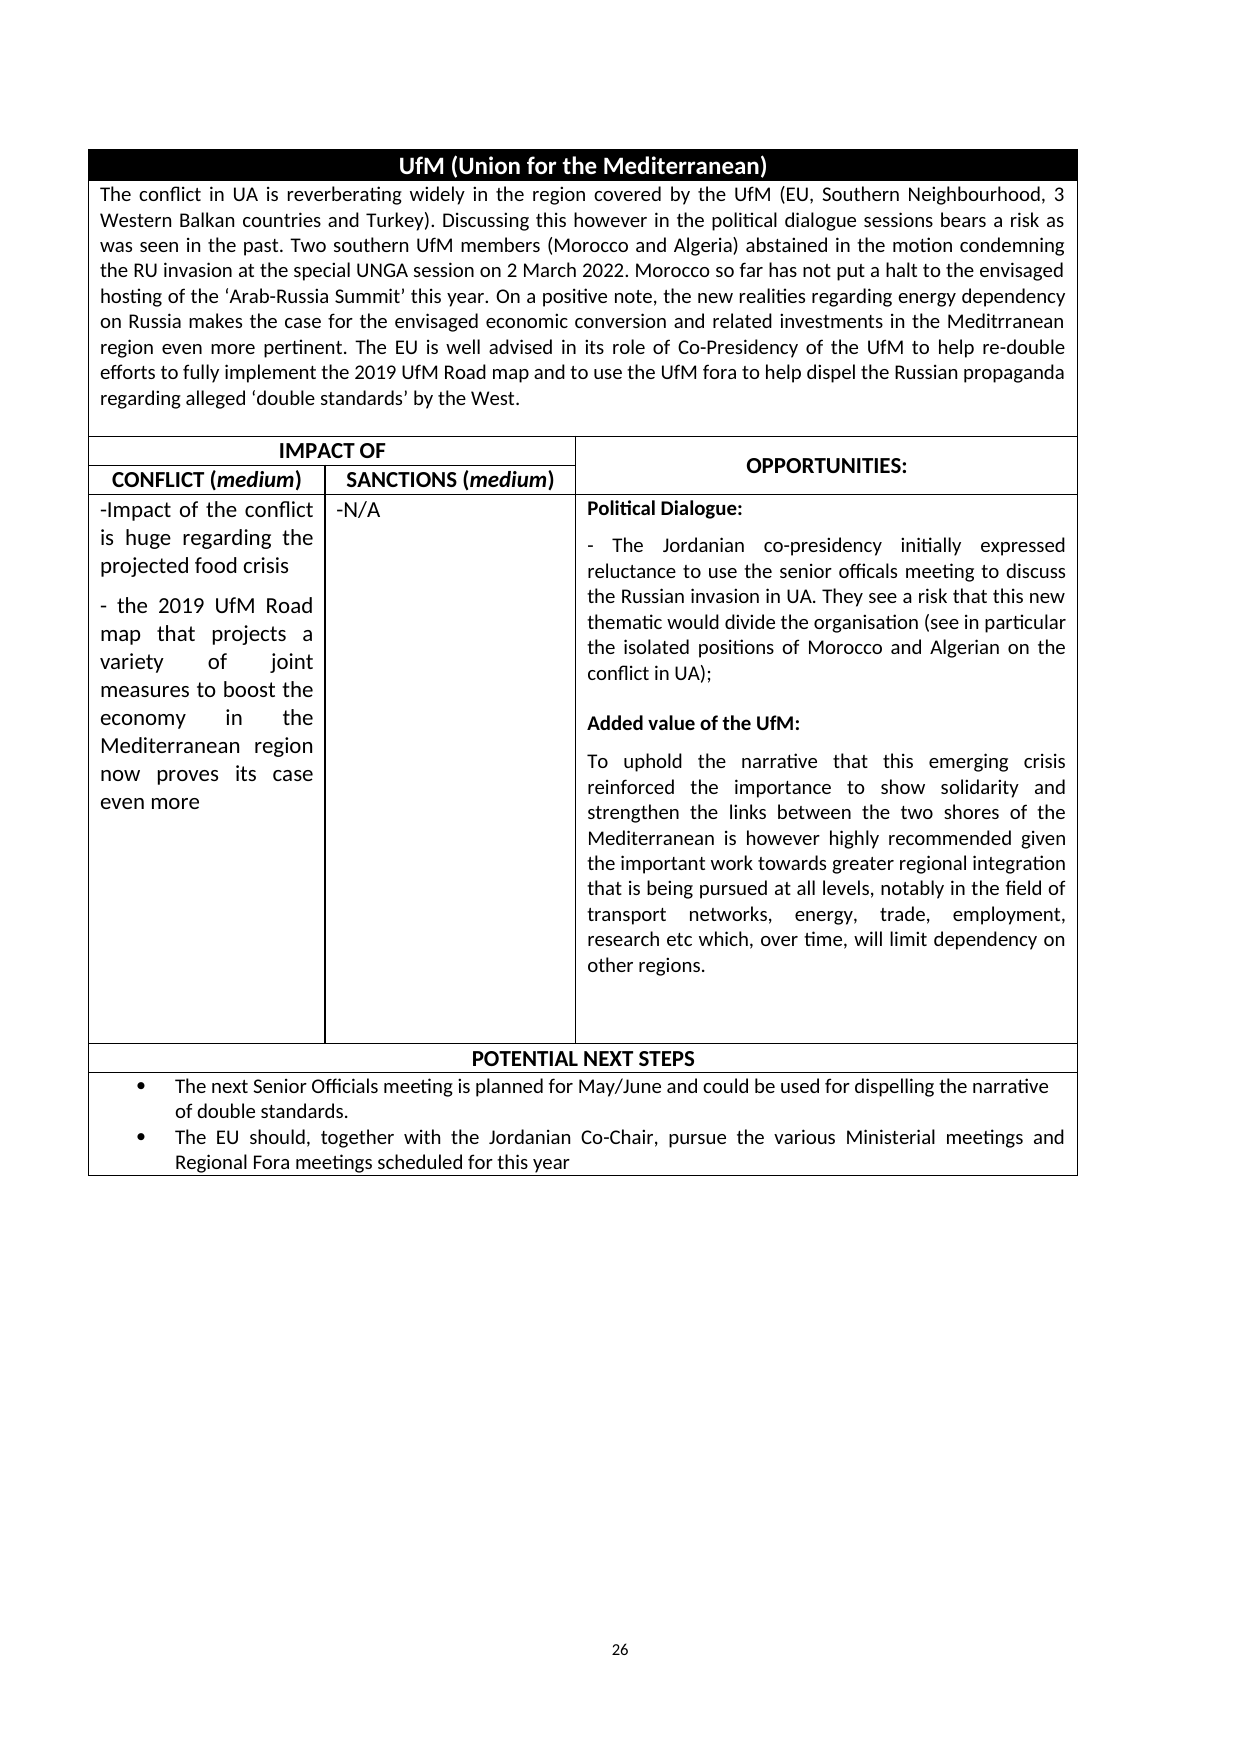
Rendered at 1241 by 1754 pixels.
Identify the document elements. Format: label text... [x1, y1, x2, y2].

table_header UfM (Union for the Mediterranean) [89, 150, 1077, 180]
table_cell -N/A [326, 495, 575, 1043]
table_cell IMPACT OF [89, 437, 575, 464]
table_cell CONFLICT (medium) [89, 466, 324, 494]
table_cell The next Senior Officials meeting is planned for May/June and could be used for dispelling the narrative of double standards. The EU should, together with the Jordanian Co-Chair, pursue the various Ministerial meetings and Regional Fora meetings scheduled for this year [89, 1073, 1077, 1175]
table_cell SANCTIONS (medium) [326, 466, 575, 494]
table_cell Political Dialogue: - The Jordanian co-presidency initially expressed reluctance to use the senior officals meeting to discuss the Russian invasion in UA. They see a risk that this new thematic would divide the organisation (see in particular the isolated positions of Morocco and Algerian on the conflict in UA); Added value of the UfM: To uphold the narrative that this emerging crisis reinforced the importance to show solidarity and strengthen the links between the two shores of the Mediterranean is however highly recommended given the important work towards greater regional integration that is being pursued at all levels, notably in the field of transport networks, energy, trade, employment, research etc which, over time, will limit dependency on other regions. [576, 495, 1077, 1043]
table_cell -Impact of the conflict is huge regarding the projected food crisis - the 2019 UfM Road map that projects a variety of joint measures to boost the economy in the Mediterranean region now proves its case even more [89, 495, 324, 1043]
table_cell The conflict in UA is reverberating widely in the region covered by the UfM (EU, Southern Neighbourhood, 3 Western Balkan countries and Turkey). Discussing this however in the political dialogue sessions bears a risk as was seen in the past. Two southern UfM members (Morocco and Algeria) abstained in the motion condemning the RU invasion at the special UNGA session on 2 March 2022. Morocco so far has not put a halt to the envisaged hosting of the ‘Arab-Russia Summit’ this year. On a positive note, the new realities regarding energy dependency on Russia makes the case for the envisaged economic conversion and related investments in the Meditrranean region even more pertinent. The EU is well advised in its role of Co-Presidency of the UfM to help re-double efforts to fully implement the 2019 UfM Road map and to use the UfM fora to help dispel the Russian propaganda regarding alleged ‘double standards’ by the West. [89, 181, 1077, 436]
table_cell POTENTIAL NEXT STEPS [89, 1044, 1077, 1072]
table_cell OPPORTUNITIES: [576, 437, 1077, 494]
